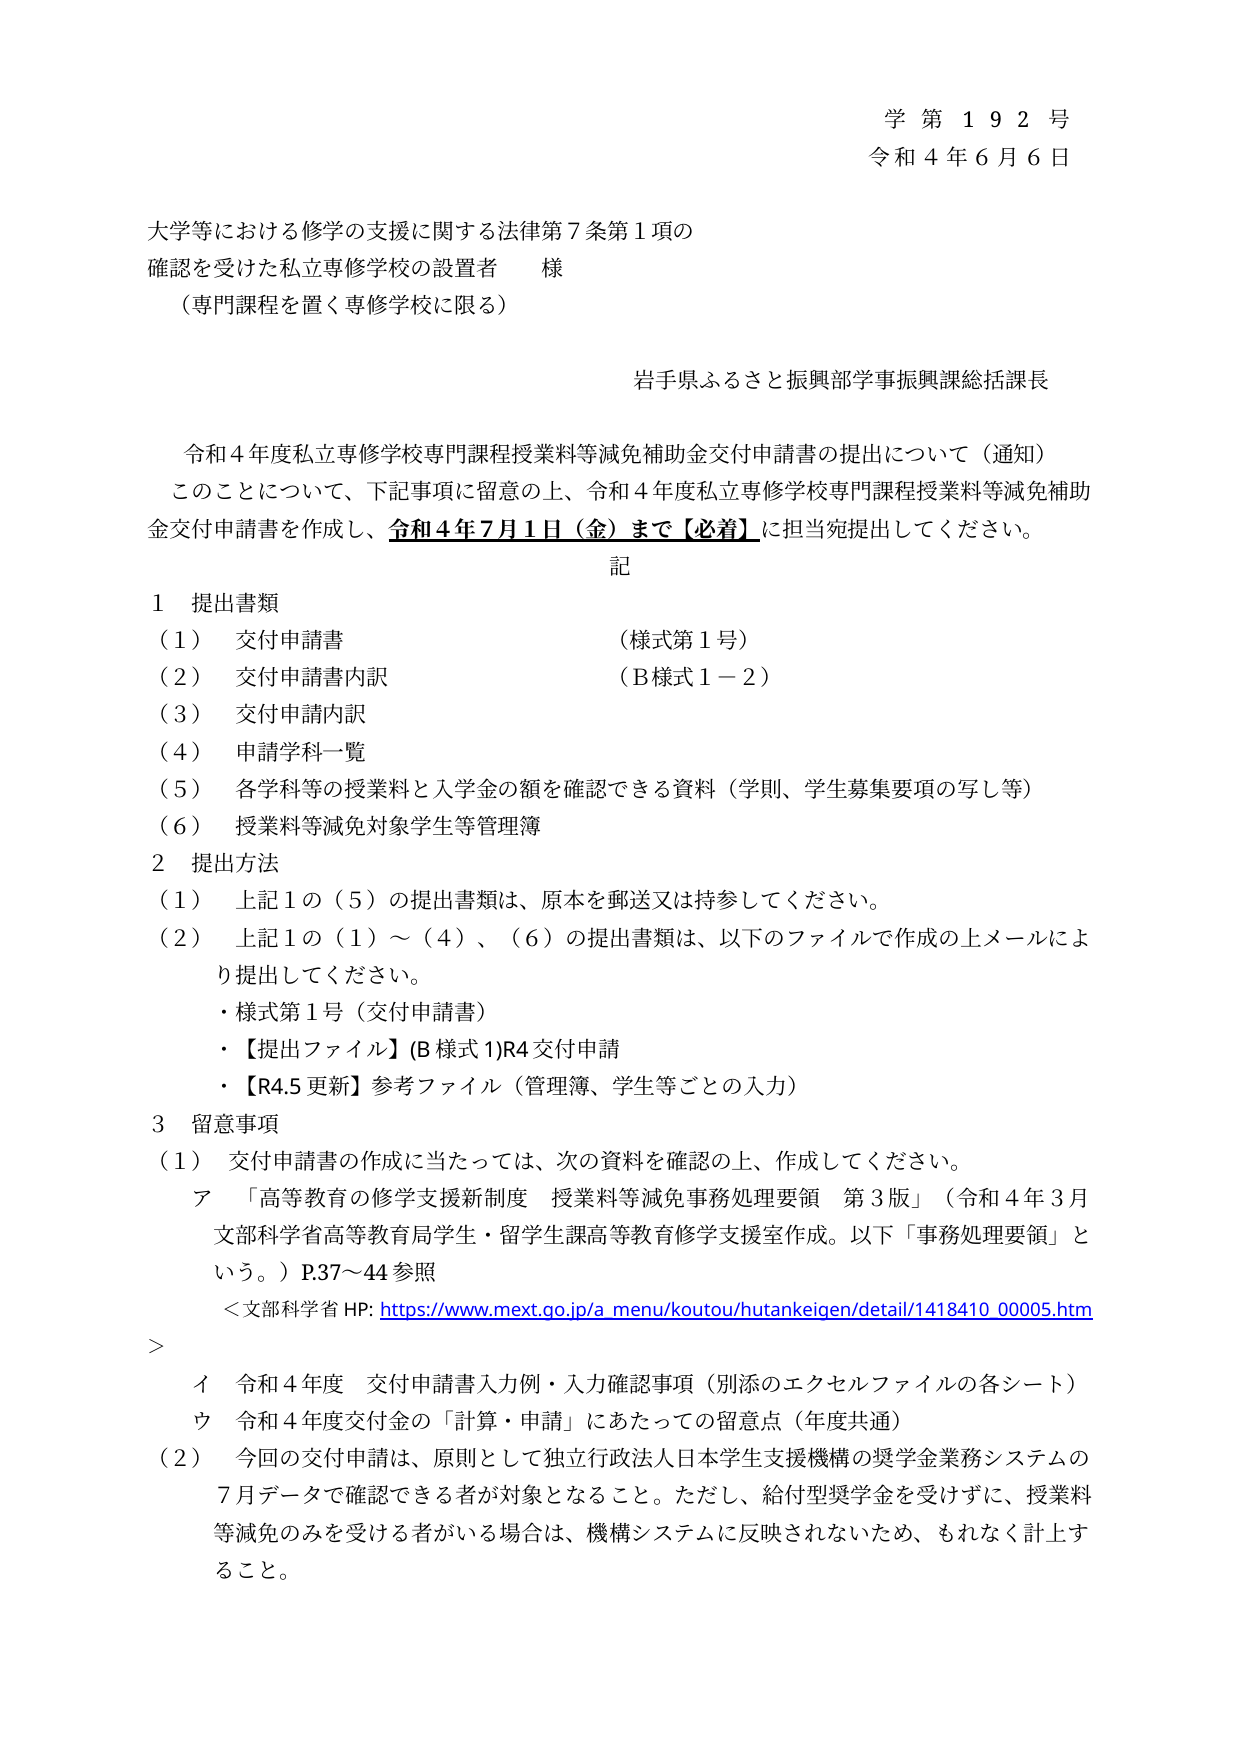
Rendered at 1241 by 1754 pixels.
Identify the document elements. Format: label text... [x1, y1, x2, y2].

text ・【R4.5更新】参考ファイル（管理簿、学生等ごとの入力） [213, 1067, 1092, 1104]
text （６） 授業料等減免対象学生等管理簿 [148, 806, 1092, 844]
text ＜文部科学省HP: https://www.mext.go.jp/a_menu/koutou/hutankeigen/detail/1418410_00005.htm＞ [148, 1290, 1092, 1364]
text 学第192号 [148, 100, 1071, 137]
text 令和４年度私立専修学校専門課程授業料等減免補助金交付申請書の提出について（通知） [148, 434, 1092, 472]
text 岩手県ふるさと振興部学事振興課総括課長 [148, 360, 1049, 397]
text ・様式第１号（交付申請書） [148, 992, 1092, 1029]
text （２） 交付申請書内訳 （Ｂ様式１－２） [148, 658, 1092, 695]
text ア 「高等教育の修学支援新制度 授業料等減免事務処理要領 第３版」（令和４年３月 文部科学省高等教育局学生・留学生課高等教育修学支援室作成。以下「事務処理要領」という。）P.37～44参照 [191, 1178, 1092, 1290]
text 確認を受けた私立専修学校の設置者 様 [148, 249, 1092, 286]
subtitle 記 [148, 546, 1092, 583]
text （３） 交付申請内訳 [148, 695, 1092, 732]
text 大学等における修学の支援に関する法律第７条第１項の [148, 211, 1092, 249]
text （５） 各学科等の授業料と入学金の額を確認できる資料（学則、学生募集要項の写し等） [148, 769, 1092, 806]
text このことについて、下記事項に留意の上、令和４年度私立専修学校専門課程授業料等減免補助金交付申請書を作成し、令和４年７月１日（金）まで【必着】に担当宛提出してください。 [148, 472, 1092, 546]
text １ 提出書類 [148, 583, 1092, 621]
text （専門課程を置く専修学校に限る） [148, 286, 1092, 323]
text 令和４年６月６日 [148, 137, 1071, 174]
text （１） 上記１の（５）の提出書類は、原本を郵送又は持参してください。 [148, 881, 1092, 918]
text （４） 申請学科一覧 [148, 732, 1092, 769]
text ２ 提出方法 [148, 844, 1092, 881]
text （１） 交付申請書 （様式第１号） [148, 621, 1092, 658]
text ウ 令和４年度交付金の「計算・申請」にあたっての留意点（年度共通） [148, 1401, 1092, 1439]
list 交付申請書の作成に当たっては、次の資料を確認の上、作成してください。 [148, 1141, 1092, 1178]
text ・【提出ファイル】(B様式1)R4交付申請 [213, 1029, 1092, 1067]
text ３ 留意事項 [148, 1104, 1092, 1141]
text イ 令和４年度 交付申請書入力例・入力確認事項（別添のエクセルファイルの各シート） [148, 1364, 1092, 1401]
text （２） 上記１の（１）～（４）、（６）の提出書類は、以下のファイルで作成の上メールにより提出してください。 [148, 918, 1092, 992]
text （２） 今回の交付申請は、原則として独立行政法人日本学生支援機構の奨学金業務システムの７月データで確認できる者が対象となること。ただし、給付型奨学金を受けずに、授業料等減免のみを受ける者がいる場合は、機構システムに反映されないため、もれなく計上すること。 [148, 1439, 1092, 1587]
